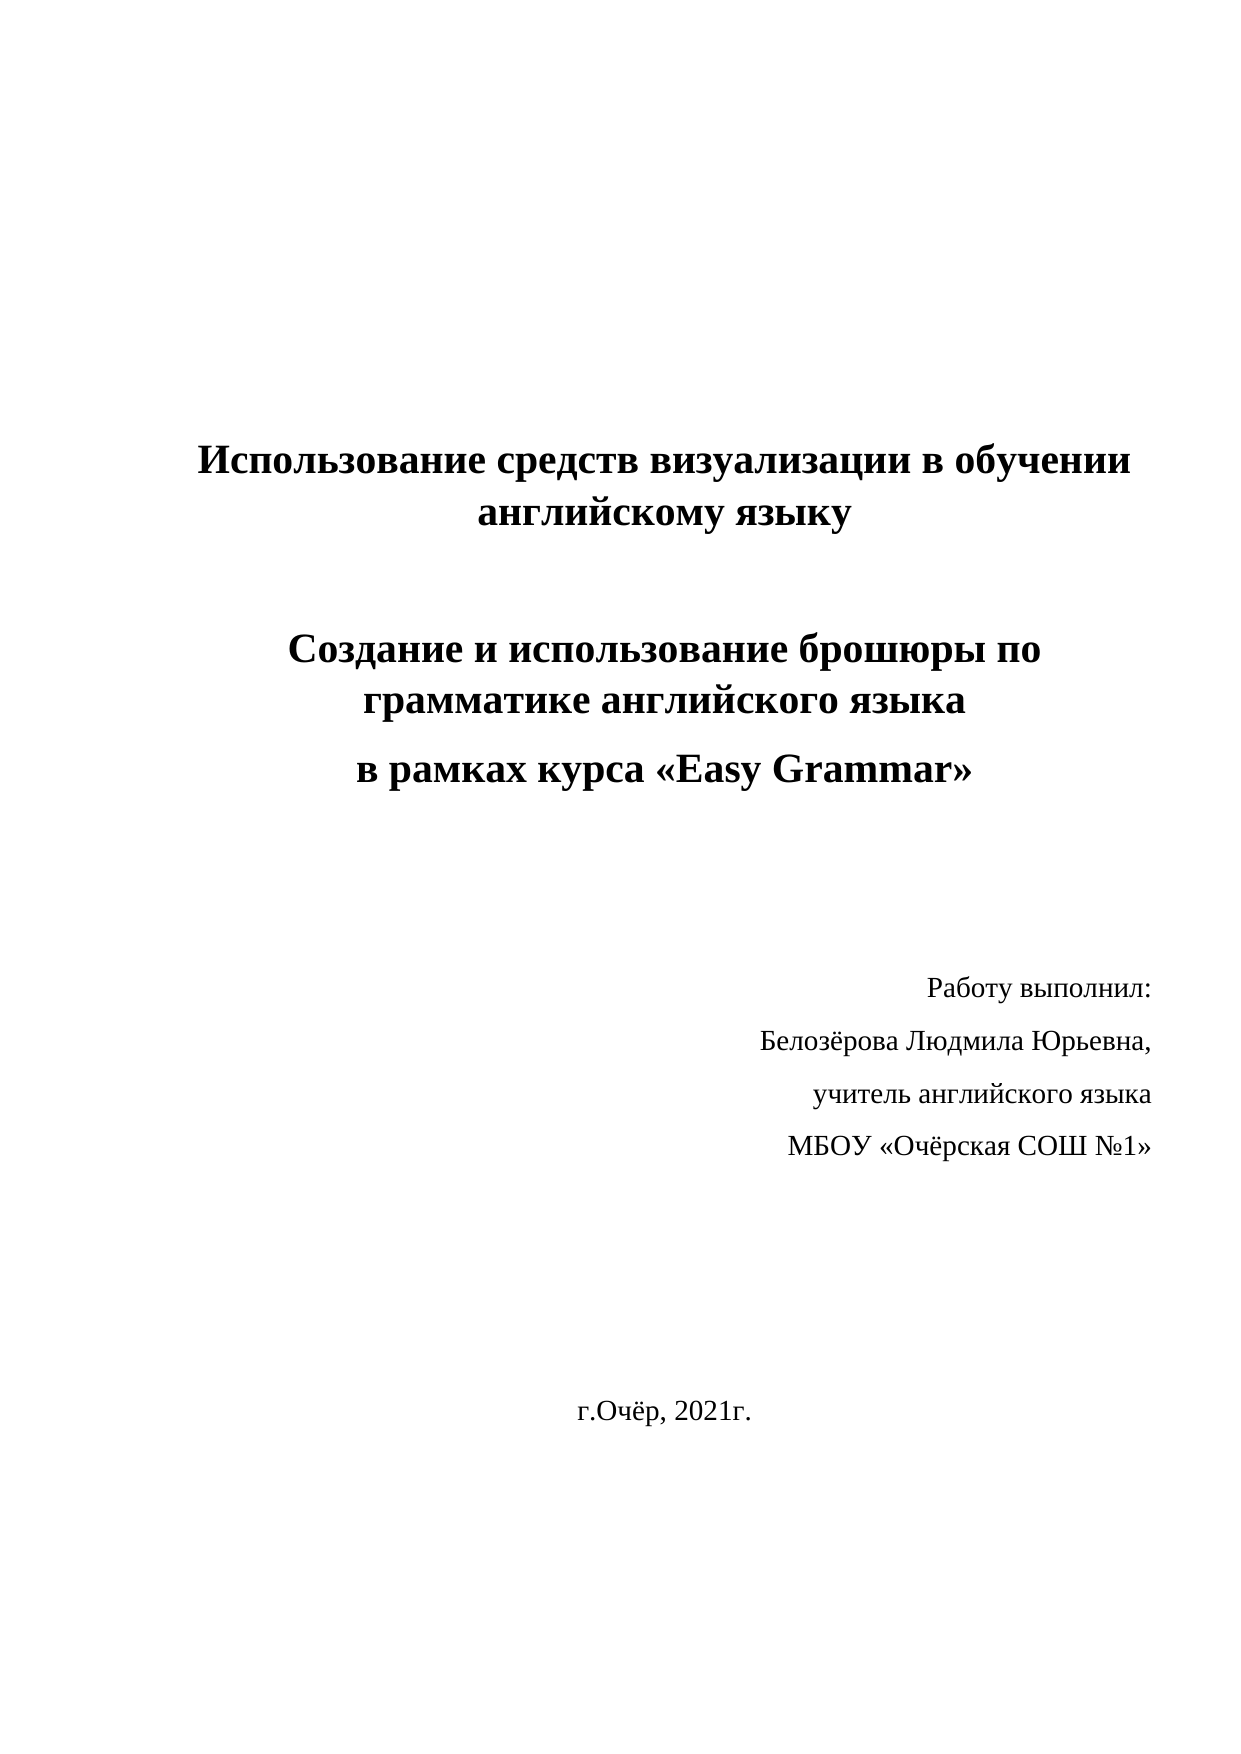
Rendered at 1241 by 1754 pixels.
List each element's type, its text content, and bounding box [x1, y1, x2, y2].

text Белозёрова Людмила Юрьевна, [177, 1023, 1152, 1056]
text учитель английского языка [177, 1076, 1152, 1109]
text Создание и использование брошюры по грамматике английского языка [177, 623, 1152, 723]
text в рамках курса «Easy Grammar» [177, 743, 1152, 791]
text МБОУ «Очёрская СОШ №1» [177, 1128, 1152, 1162]
text Использование средств визуализации в обучении английскому языку [177, 435, 1152, 534]
text Работу выполнил: [177, 970, 1152, 1004]
text г.Очёр, 2021г. [177, 1393, 1152, 1426]
